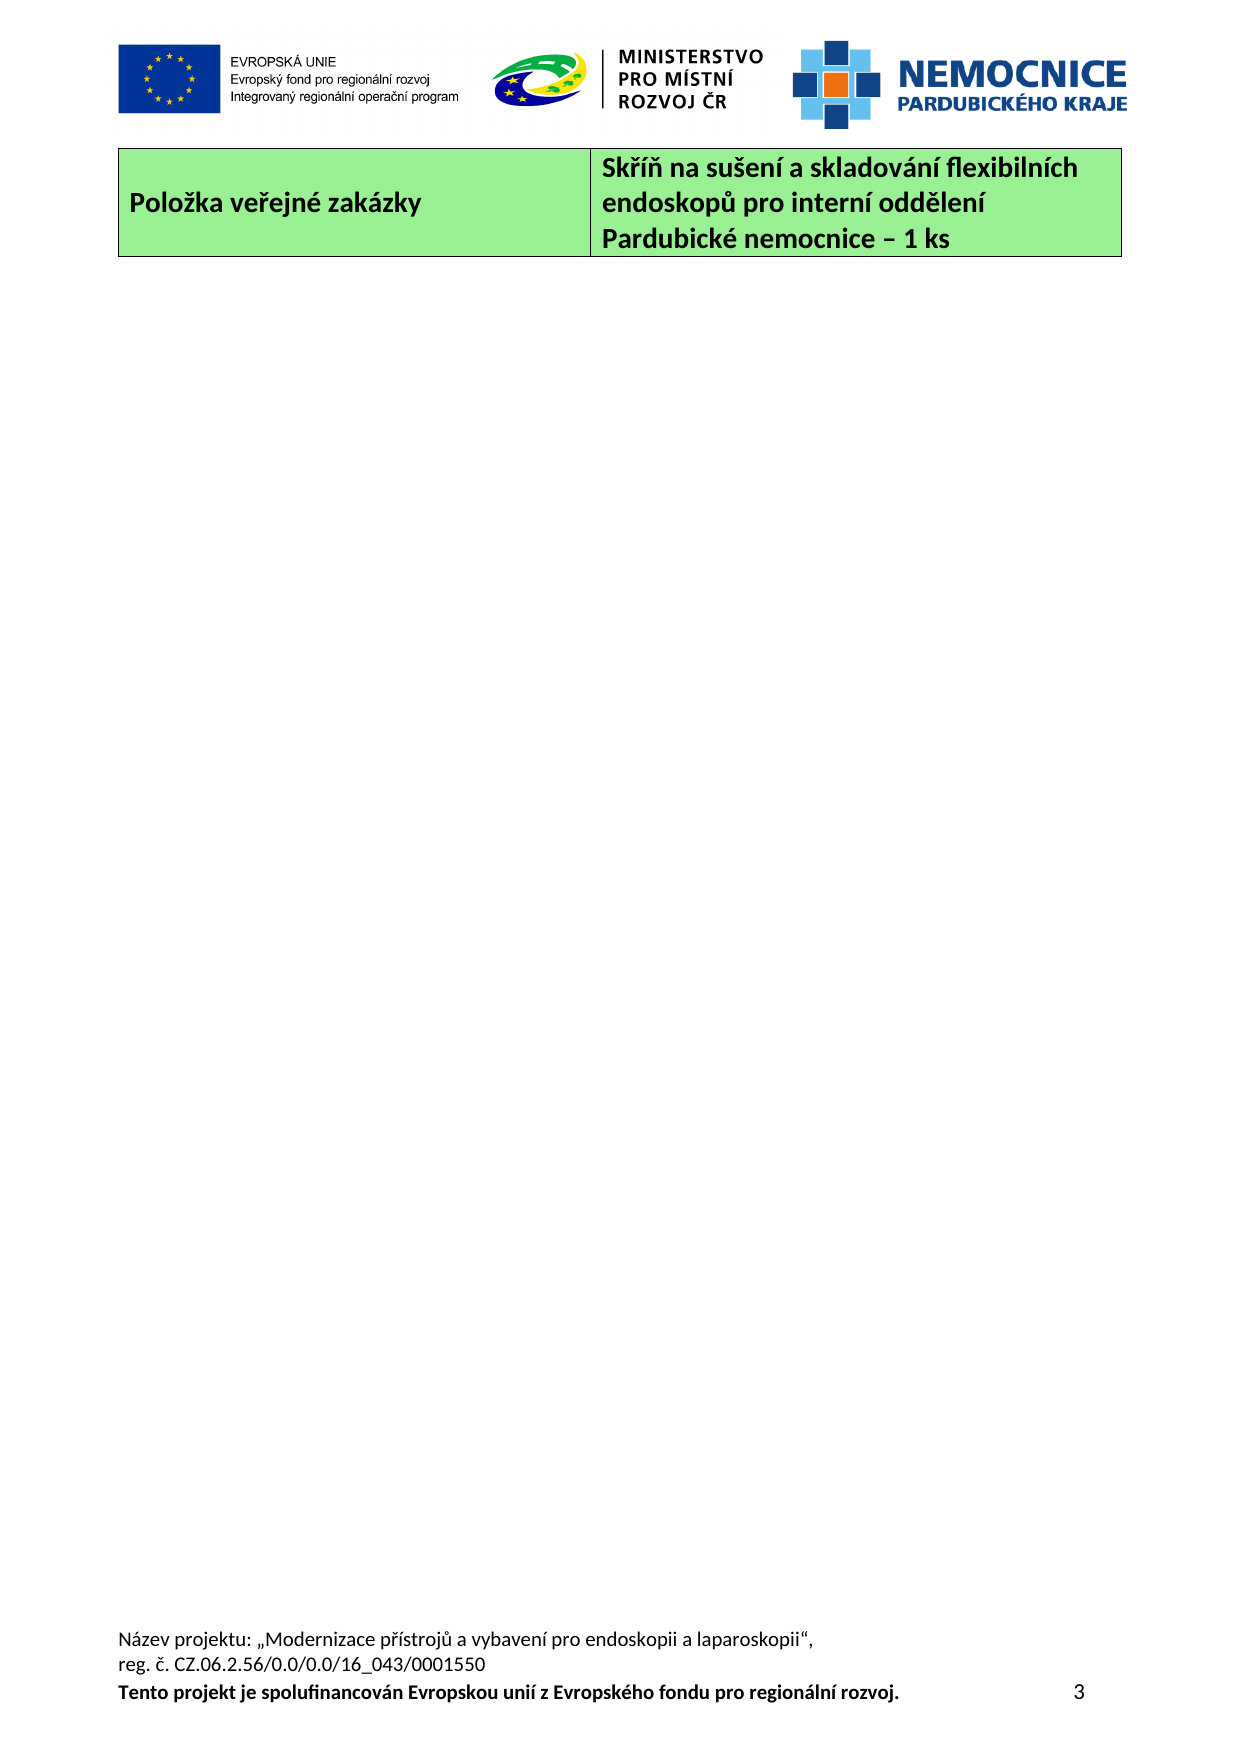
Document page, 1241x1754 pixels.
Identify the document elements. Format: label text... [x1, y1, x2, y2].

table_header Položka veřejné zakázky [119, 149, 590, 256]
picture [96, 21, 785, 136]
table_header Skříň na sušení a skladování flexibilních endoskopů pro interní oddělení Pardubické nemocnice – 1 ks [591, 149, 1121, 256]
picture [791, 39, 1127, 130]
